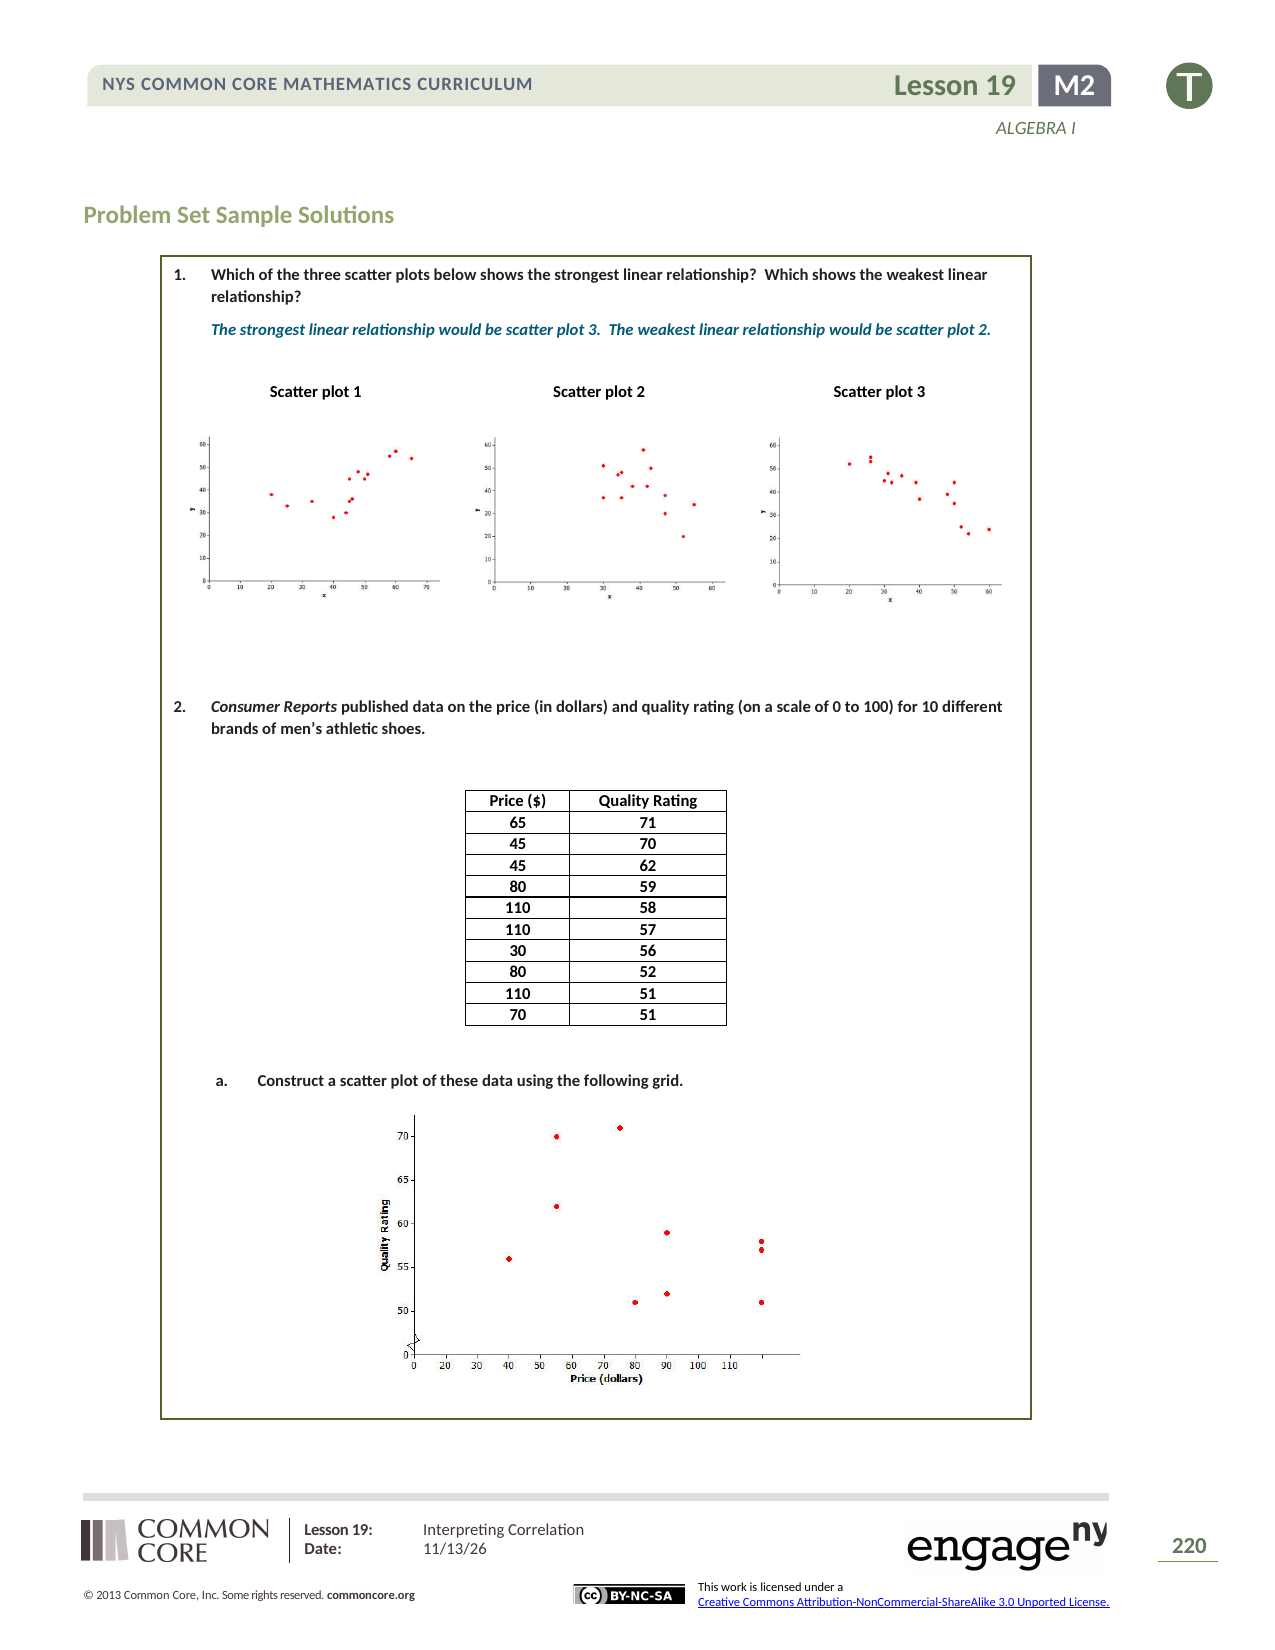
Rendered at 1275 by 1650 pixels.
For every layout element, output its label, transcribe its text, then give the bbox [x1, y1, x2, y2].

table_header Price ($) [466, 791, 569, 811]
table_cell 70 [570, 834, 726, 854]
table_cell 51 [570, 1004, 726, 1024]
picture [469, 427, 729, 600]
table_cell 45 [466, 834, 569, 854]
table_cell 80 [466, 962, 569, 982]
table_cell 45 [466, 855, 569, 875]
table_cell 58 [570, 898, 726, 918]
table_cell 59 [570, 876, 726, 896]
table_cell 62 [570, 855, 726, 875]
table_header Quality Rating [570, 791, 726, 811]
table_header Scatter plot 2 [456, 381, 741, 645]
text Problem Set Sample Solutions [83, 200, 1108, 229]
picture [753, 426, 1004, 602]
picture [906, 1518, 1107, 1573]
table_cell 70 [466, 1004, 569, 1024]
picture [572, 1584, 685, 1604]
table_cell 51 [570, 983, 726, 1003]
table_cell 110 [466, 919, 569, 939]
table_cell 30 [466, 940, 569, 961]
table_header Scatter plot 3 [741, 381, 1017, 645]
table_cell 57 [570, 919, 726, 939]
table_cell 110 [466, 983, 569, 1003]
list Consumer Reports published data on the price (in dollars) and quality rating (on a scale of 0 to 100) for 10 different brands of men’s athletic shoes. [173, 697, 1018, 738]
picture [81, 1517, 269, 1562]
list Which of the three scatter plots below shows the strongest linear relationship? Which shows the weakest linear relationship? [173, 264, 1018, 306]
table_cell 71 [570, 812, 726, 832]
table_cell 80 [466, 876, 569, 896]
text The strongest linear relationship would be scatter plot 3. The weakest linear relationship would be scatter plot 2. [173, 319, 1018, 340]
picture [187, 428, 444, 601]
table_cell 52 [570, 962, 726, 982]
table_cell 65 [466, 812, 569, 832]
picture [370, 1097, 821, 1393]
table_cell 110 [466, 898, 569, 918]
list Construct a scatter plot of these data using the following grid. [215, 1070, 1018, 1090]
table_header Scatter plot 1 [175, 381, 456, 645]
table_cell 56 [570, 940, 726, 961]
